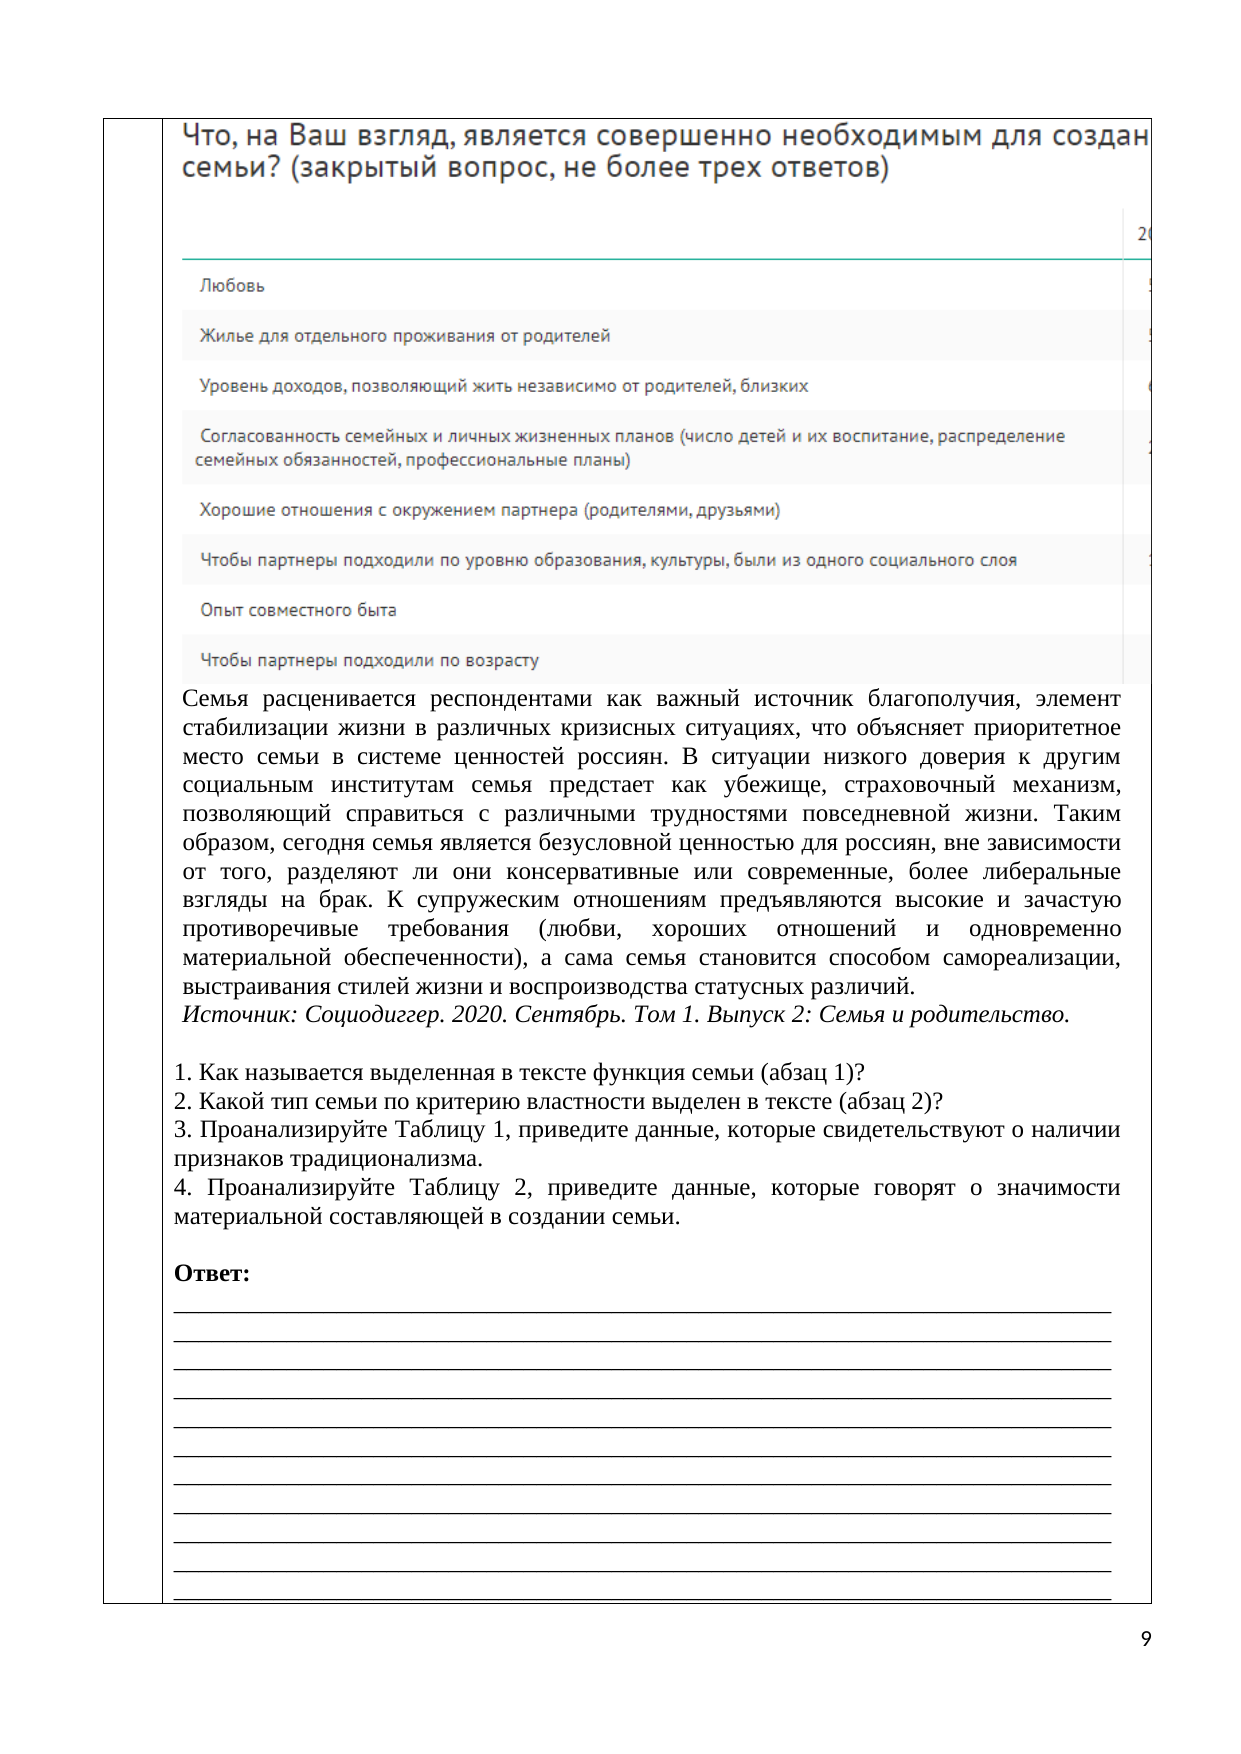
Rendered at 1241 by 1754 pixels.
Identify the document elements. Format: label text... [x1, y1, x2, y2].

table_cell 1 [104, 119, 162, 1603]
picture [181, 119, 1152, 684]
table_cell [163, 119, 1151, 1603]
